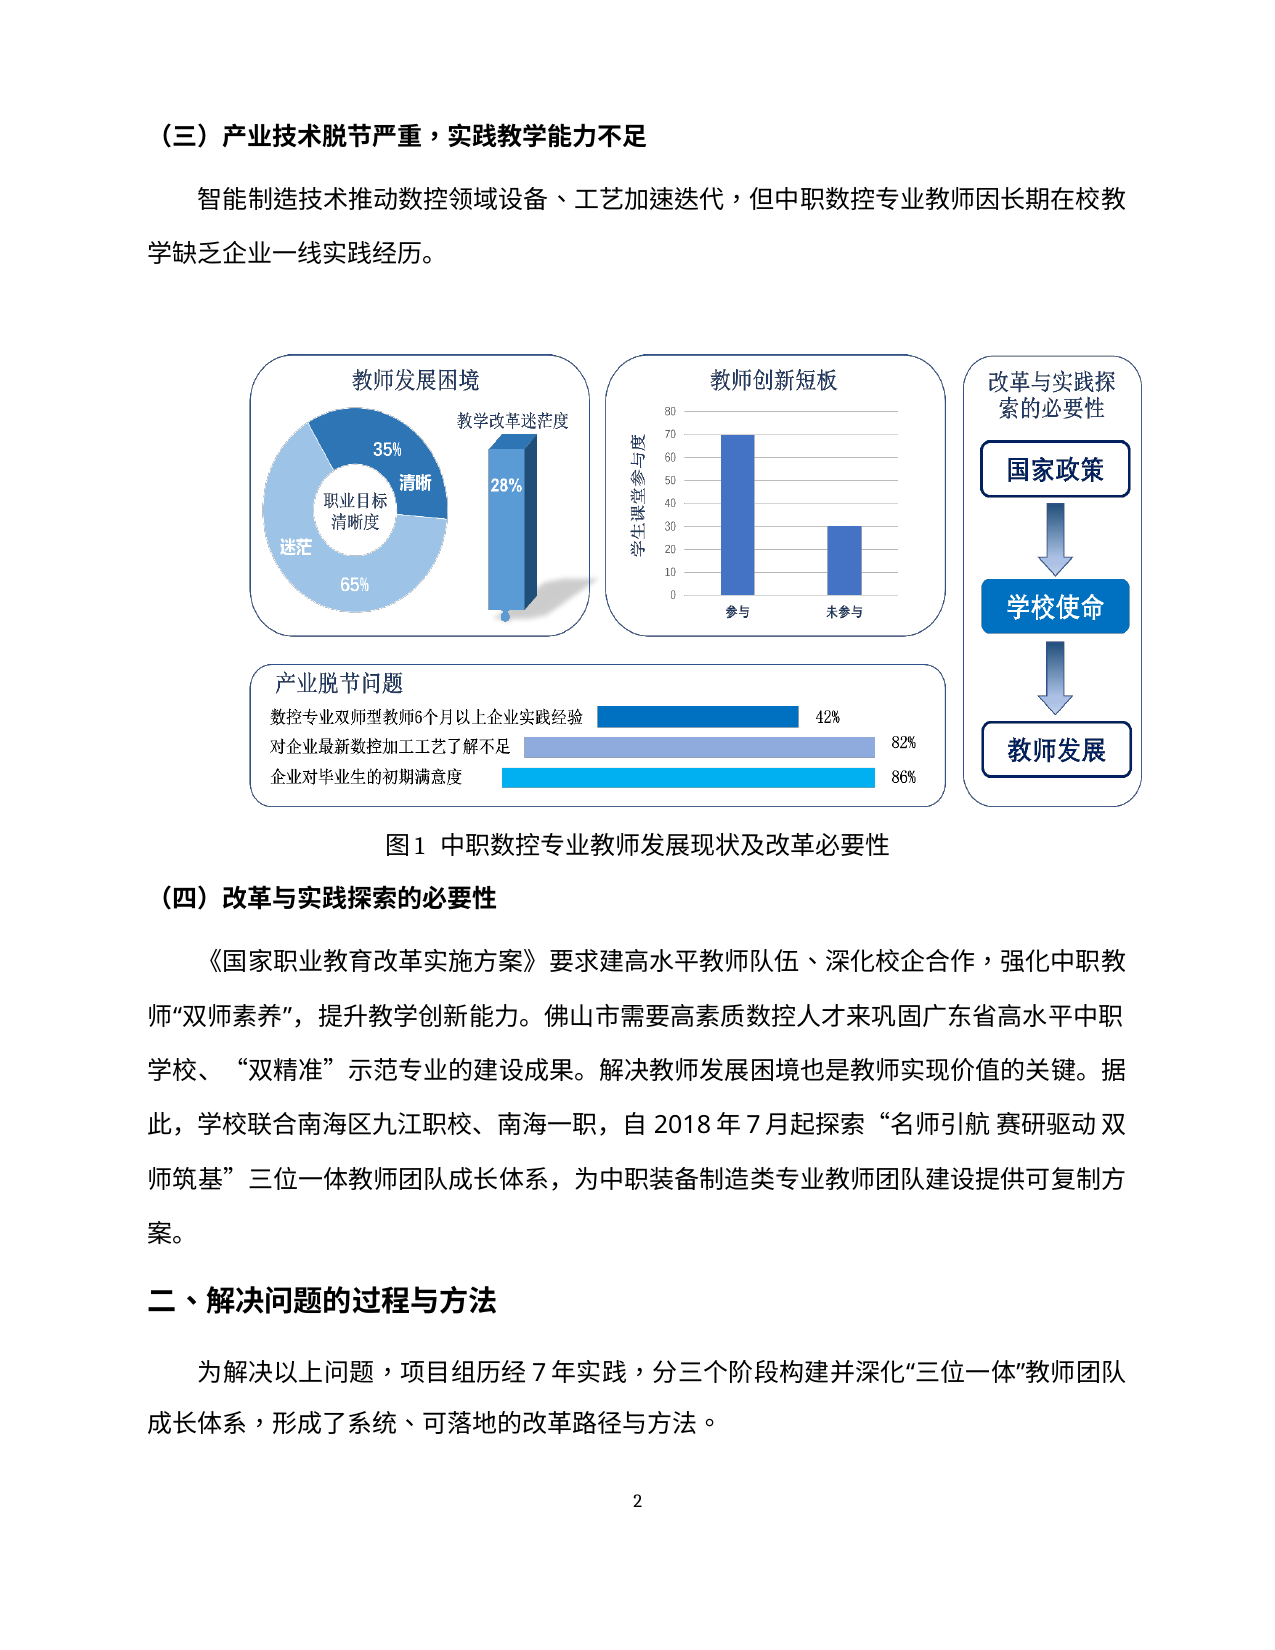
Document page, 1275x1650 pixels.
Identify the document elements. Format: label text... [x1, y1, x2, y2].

picture [147, 354, 1142, 807]
subtitle （四）改革与实践探索的必要性 [148, 880, 1127, 914]
subtitle （三）产业技术脱节严重，实践教学能力不足 [148, 118, 1127, 152]
text 图1 中职数控专业教师发展现状及改革必要性 [148, 825, 1127, 862]
subtitle 二、解决问题的过程与方法 [148, 1280, 1127, 1320]
text 为解决以上问题，项目组历经7年实践，分三个阶段构建并深化“三位一体”教师团队成长体系，形成了系统、可落地的改革路径与方法。 [148, 1352, 1127, 1440]
text 智能制造技术推动数控领域设备、工艺加速迭代，但中职数控专业教师因长期在校教学缺乏企业一线实践经历。 [148, 182, 1127, 270]
text 《国家职业教育改革实施方案》要求建高水平教师队伍、深化校企合作，强化中职教师“双师素养”，提升教学创新能力。佛山市需要高素质数控人才来巩固广东省高水平中职学校、“双精准”示范专业的建设成果。解决教师发展困境也是教师实现价值的关键。据此，学校联合南海区九江职校、南海一职，自2018年7月起探索“名师引航 赛研驱动 双师筑基”三位一体教师团队成长体系，为中职装备制造类专业教师团队建设提供可复制方案。 [148, 944, 1127, 1250]
